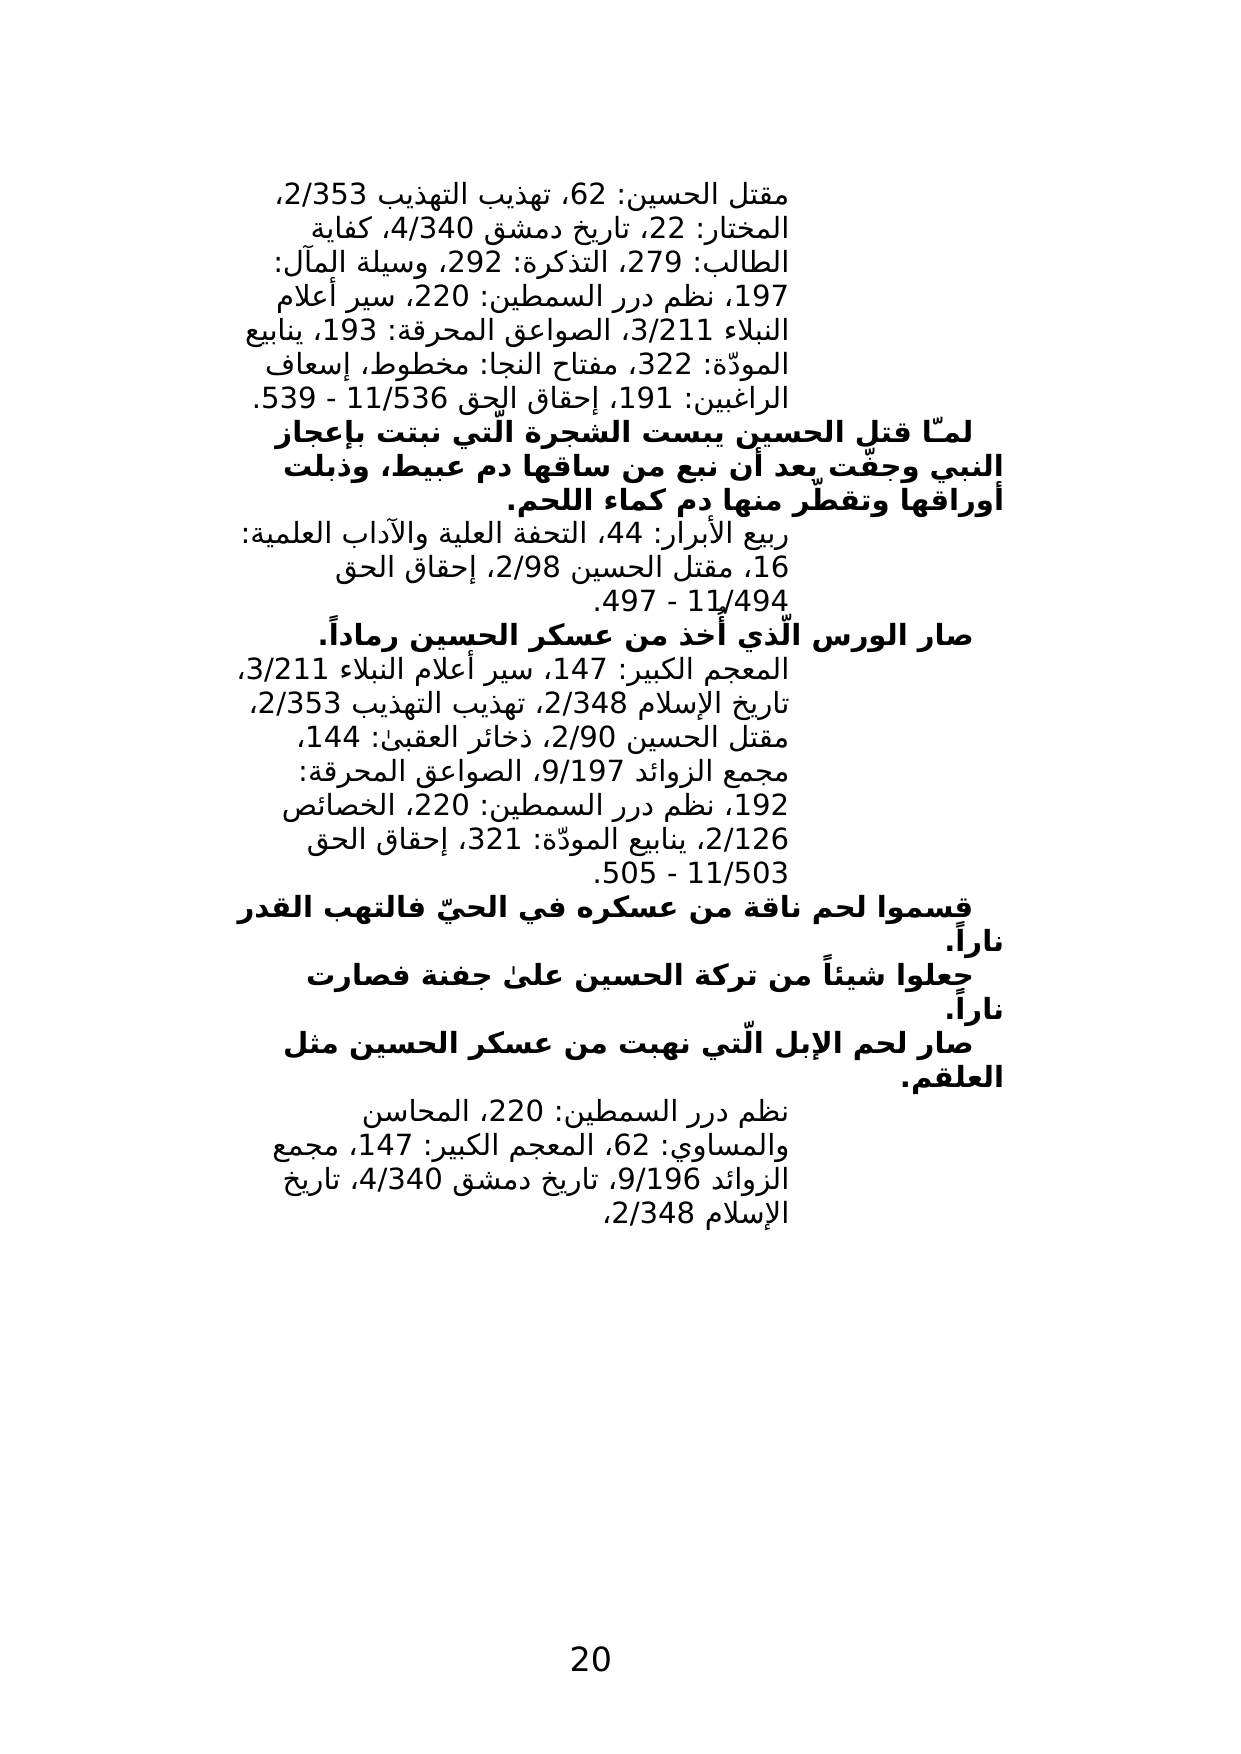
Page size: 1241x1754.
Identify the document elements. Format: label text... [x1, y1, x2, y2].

text صار الورس الّذي أُخذ من عسكر الحسين رماداً. [236, 619, 1004, 653]
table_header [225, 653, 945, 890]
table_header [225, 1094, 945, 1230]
text قسموا لحم ناقة من عسكره في الحيّ فالتهب القدر ناراً. [236, 890, 1004, 958]
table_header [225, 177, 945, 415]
text لمـّا قتل الحسين يبست الشجرة الّتي نبتت بإعجاز النبي وجفّت بعد أن نبع من ساقها دم عبيط، وذبلت أوراقها وتقطّر منها دم كماء اللحم. [236, 415, 1004, 517]
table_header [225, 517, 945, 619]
text صار لحم الإبل الّتي نهبت من عسكر الحسين مثل العلقم. [236, 1026, 1004, 1094]
text جعلوا شيئاً من تركة الحسين علىٰ جفنة فصارت ناراً. [236, 958, 1004, 1026]
